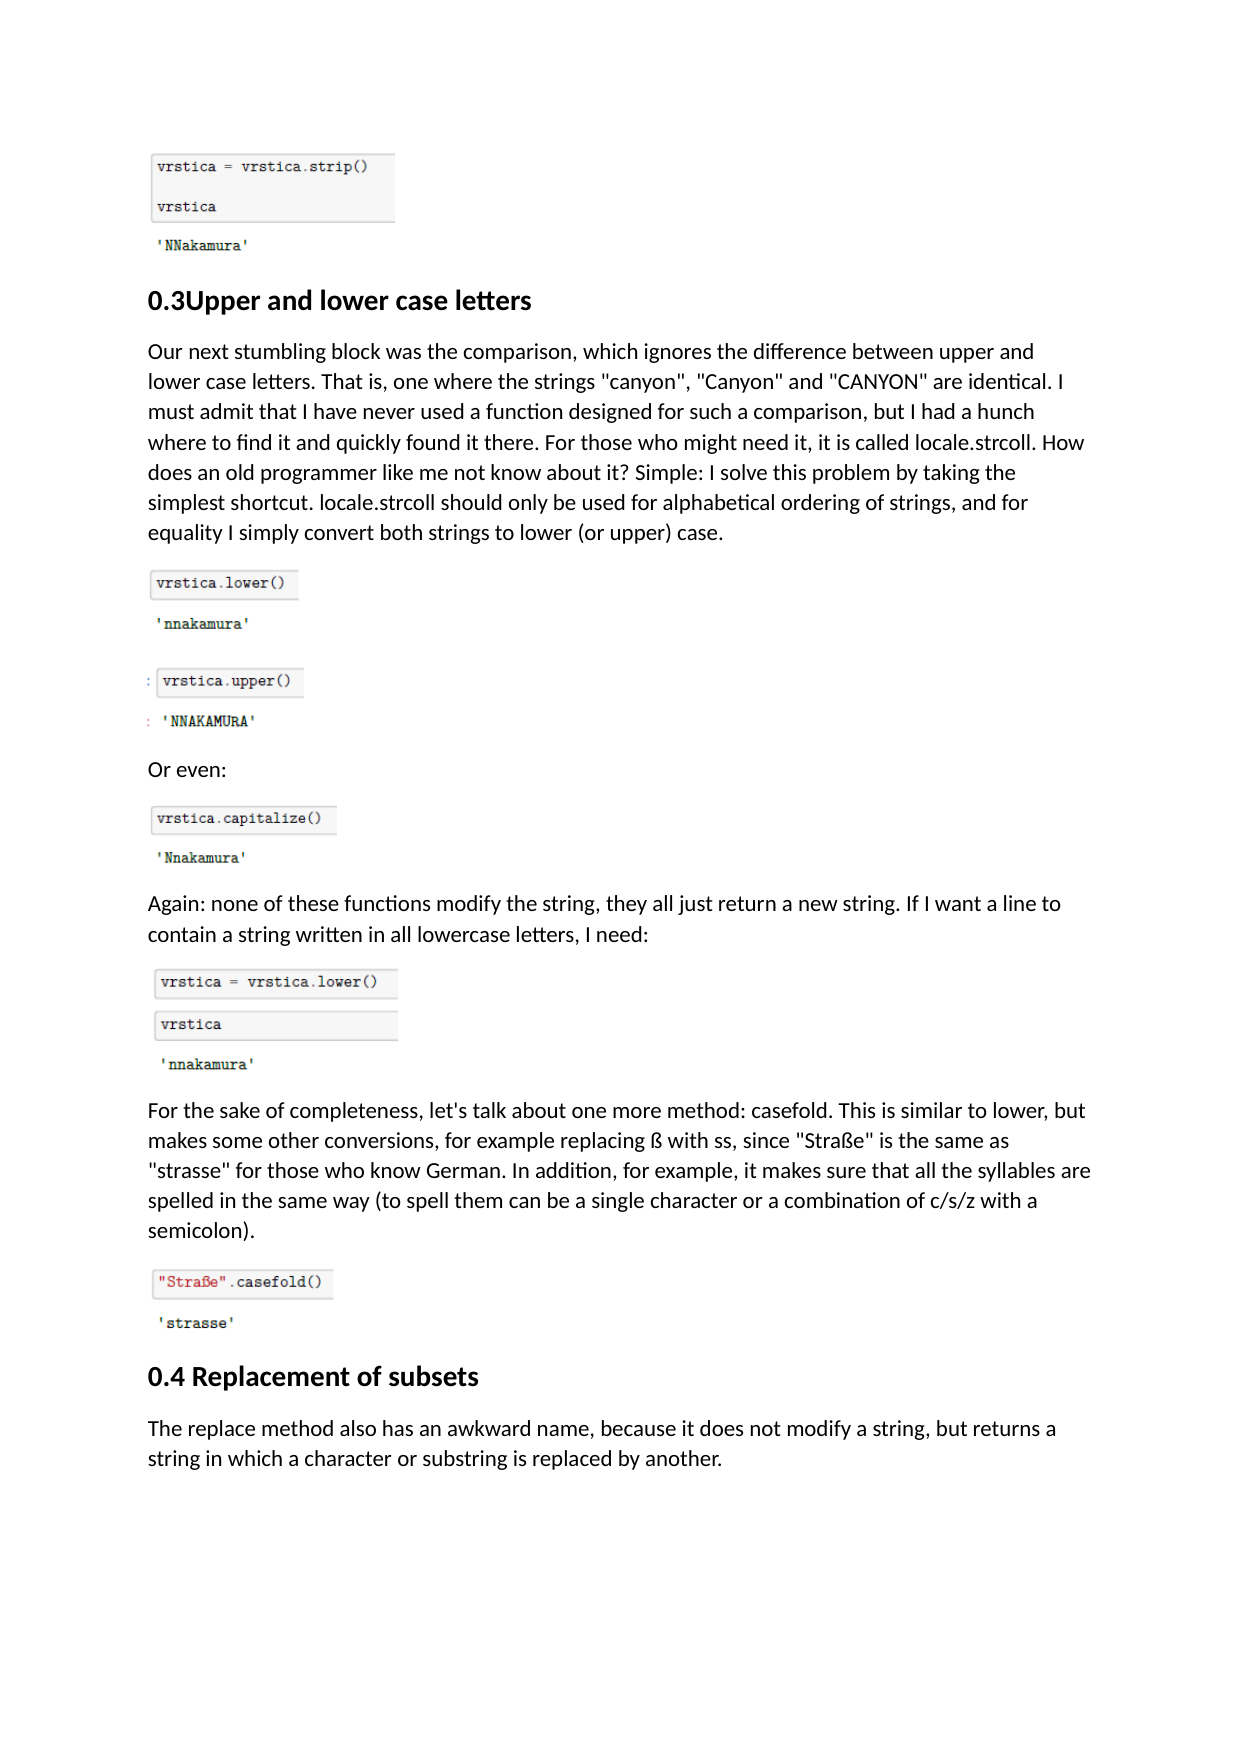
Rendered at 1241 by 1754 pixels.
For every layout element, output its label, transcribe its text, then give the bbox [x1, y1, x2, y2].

text 0.4 Replacement of subsets [148, 1358, 1093, 1394]
text Or even: [148, 755, 1093, 783]
text For the sake of completeness, let's talk about one more method: casefold. This is similar to lower, but makes some other conversions, for example replacing ß with ss, since "Straße" is the same as "strasse" for those who know German. In addition, for example, it makes sure that all the syllables are spelled in the same way (to spell them can be a single character or a combination of c/s/z with a semicolon). [148, 1096, 1093, 1244]
picture [147, 966, 399, 1077]
picture [147, 147, 396, 263]
text Our next stumbling block was the comparison, which ignores the difference between upper and lower case letters. That is, one where the strings "canyon", "Canyon" and "CANYON" are identical. I must admit that I have never used a function designed for such a comparison, but I had a hunch where to find it and quickly found it there. For those who might need it, it is called locale.strcoll. How does an old programmer like me not know about it? Simple: I solve this problem by taking the simplest shortcut. locale.strcoll should only be used for alphabetical ordering of strings, and for equality I simply convert both strings to lower (or upper) case. [148, 337, 1093, 546]
picture [147, 1263, 334, 1340]
text The replace method also has an awkward name, because it does not modify a string, but returns a string in which a character or substring is replaced by another. [148, 1414, 1093, 1472]
list Upper and lower case letters [148, 282, 1093, 317]
picture [147, 663, 304, 736]
picture [147, 565, 299, 645]
picture [147, 801, 337, 871]
text Again: none of these functions modify the string, they all just return a new string. If I want a line to contain a string written in all lowercase letters, I need: [148, 889, 1093, 948]
